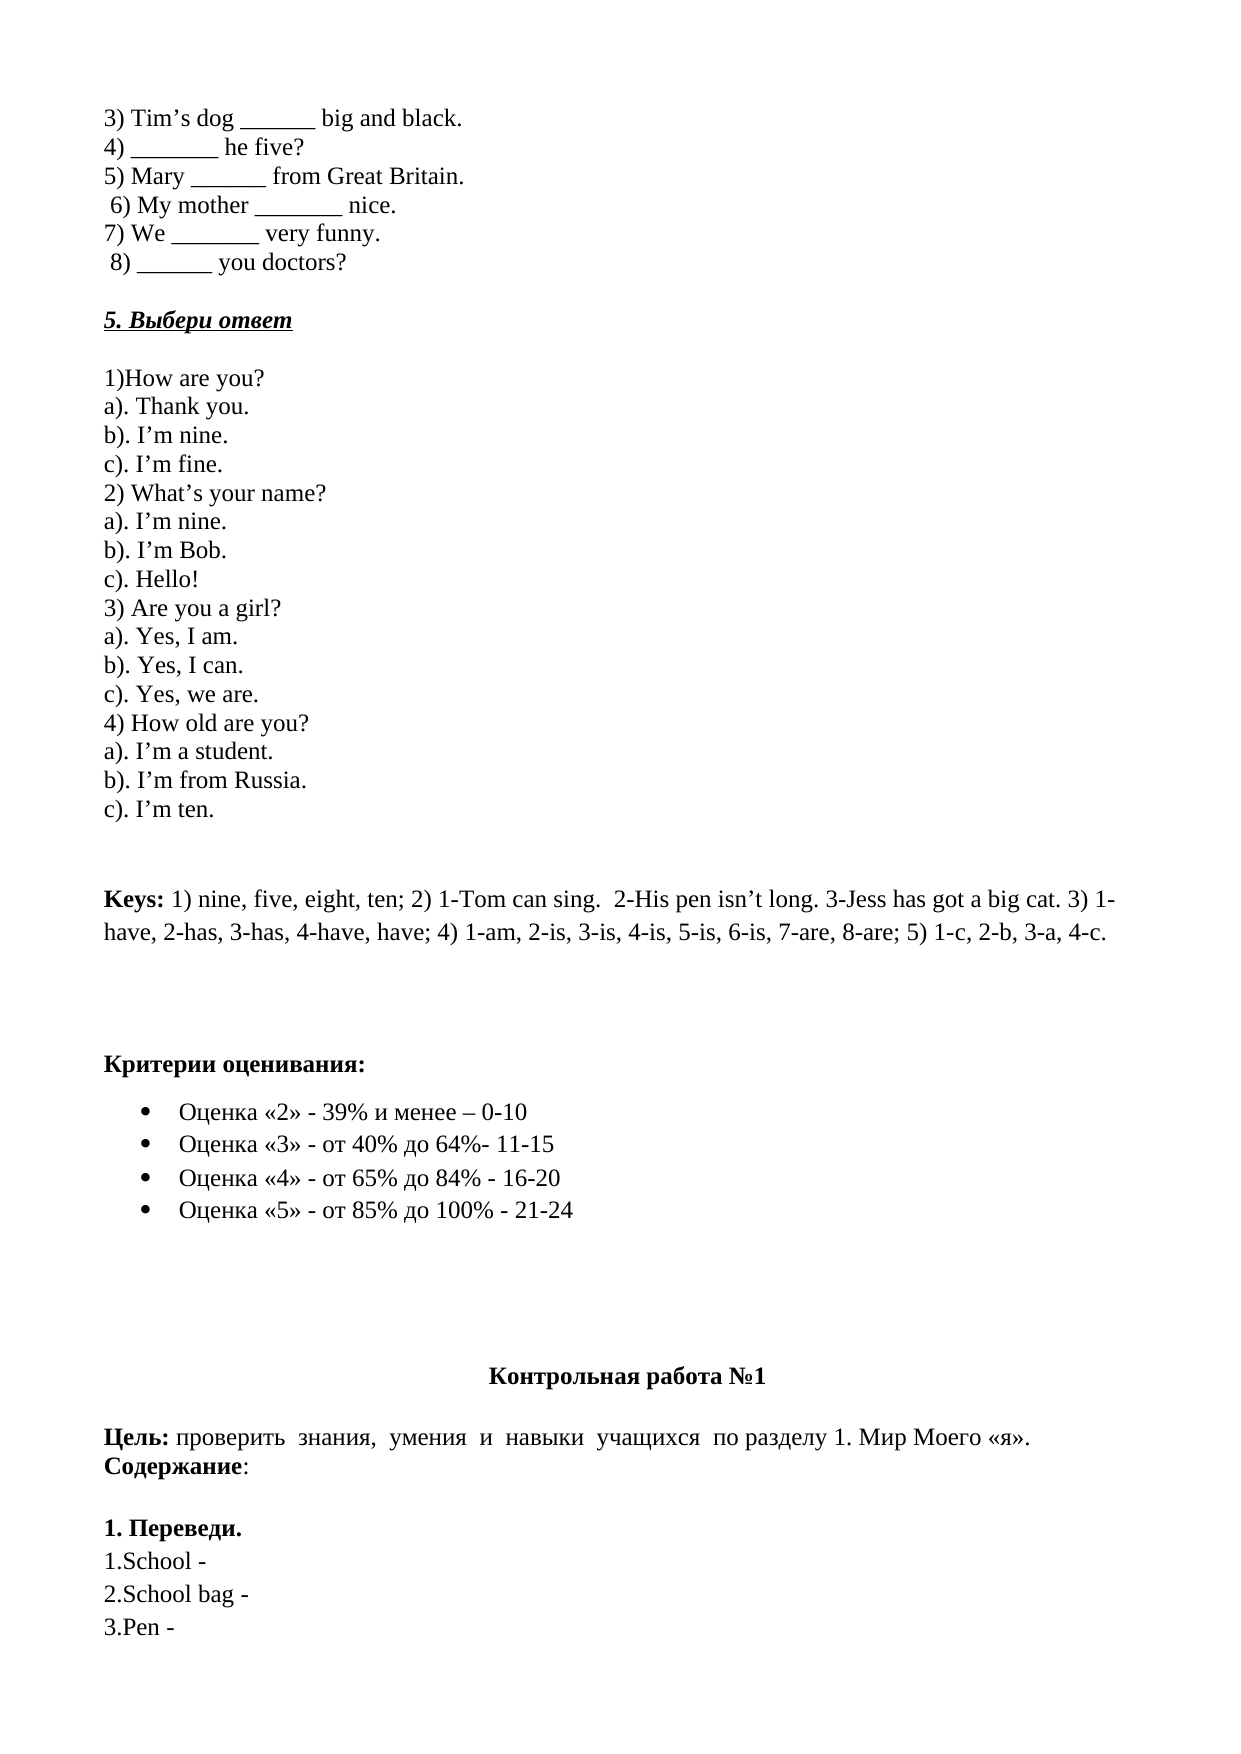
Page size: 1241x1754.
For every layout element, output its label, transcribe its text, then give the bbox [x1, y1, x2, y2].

text 3.Pen - [103, 1612, 1152, 1641]
text a). I’m a student. [103, 736, 1152, 765]
text Критерии оценивания: [103, 1049, 1152, 1078]
text Keys: 1) nine, five, eight, ten; 2) 1-Tom can sing. 2-His pen isn’t long. 3-Jess has got a big cat. 3) 1-have, 2-has, 3-has, 4-have, have; 4) 1-am, 2-is, 3-is, 4-is, 5-is, 6-is, 7-are, 8-are; 5) 1-с, 2-b, 3-a, 4-c. [103, 884, 1152, 946]
list Оценка «4» - от 65% до 84% - 16-20 [141, 1163, 1152, 1191]
text b). I’m from Russia. [103, 765, 1152, 794]
text 7) We _______ very funny. [103, 218, 1152, 247]
text a). I’m nine. b). I’m Bob. c). Hello! [103, 506, 1152, 593]
text 8) ______ you doctors? [103, 247, 1152, 276]
text Контрольная работа №1 [103, 1361, 1152, 1389]
list Оценка «3» - от 40% до 64%- 11-15 [141, 1129, 1152, 1158]
text Содержание: [103, 1451, 1152, 1480]
list Оценка «2» - 39% и менее – 0-10 [141, 1097, 1152, 1125]
text 3) Are you a girl? [103, 593, 1152, 621]
text 5) Mary ______ from Great Britain. [103, 161, 1152, 190]
text 3) Tim’s dog ______ big and black. [103, 103, 1152, 132]
text c). I’m ten. [103, 794, 1152, 823]
text 4) _______ he five? [103, 132, 1152, 161]
text Цель: проверить знания, умения и навыки учащихся по разделу 1. Мир Моего «я». [103, 1422, 1152, 1451]
text 1. Переведи. [103, 1513, 1152, 1542]
text a). Thank you. b). I’m nine. c). I’m fine. [103, 391, 1152, 478]
text 1.School - [103, 1546, 1152, 1575]
text 6) My mother _______ nice. [103, 190, 1152, 218]
text a). Yes, I am. b). Yes, I can. c). Yes, we are. [103, 621, 1152, 708]
text 2.School bag - [103, 1579, 1152, 1608]
text 2) What’s your name? [103, 478, 1152, 506]
text 1)How are you? [103, 363, 1152, 391]
list Оценка «5» - от 85% до 100% - 21-24 [141, 1196, 1152, 1224]
text 5. Выбери ответ [103, 305, 1152, 333]
text 4) How old are you? [103, 708, 1152, 736]
